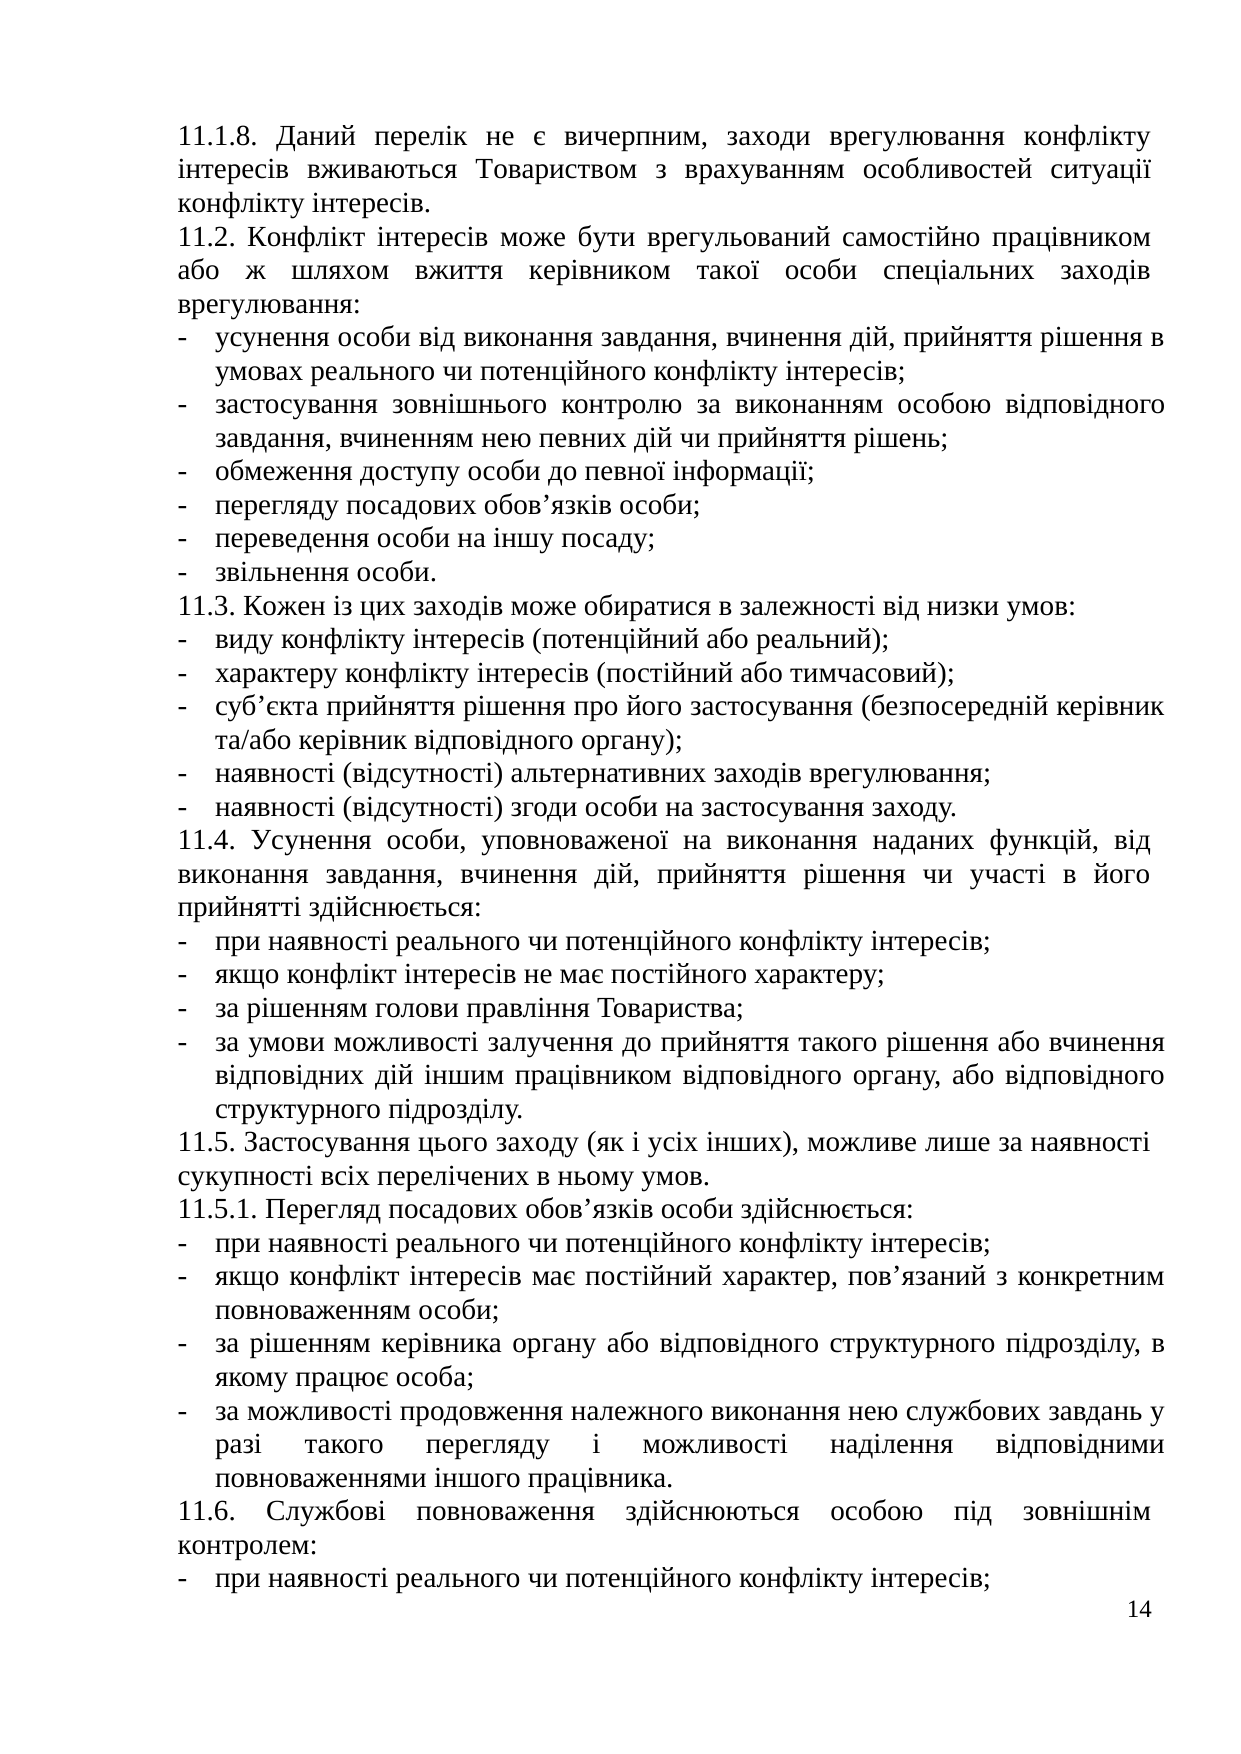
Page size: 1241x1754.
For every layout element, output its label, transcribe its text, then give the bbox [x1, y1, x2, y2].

list за рішенням керівника органу або відповідного структурного підрозділу, в якому працює особа; [177, 1326, 1166, 1393]
text 11.5.1. Перегляд посадових обов’язків особи здійснюється: [177, 1191, 1152, 1225]
list характеру конфлікту інтересів (постійний або тимчасовий); [177, 655, 1166, 688]
text 11.4. Усунення особи, уповноваженої на виконання наданих функцій, від виконання завдання, вчинення дій, прийняття рішення чи участі в його прийнятті здійснюється: [177, 822, 1152, 923]
list суб’єкта прийняття рішення про його застосування (безпосередній керівник та/або керівник відповідного органу); [177, 688, 1166, 755]
list за можливості продовження належного виконання нею службових завдань у разі такого перегляду і можливості наділення відповідними повноваженнями іншого працівника. [177, 1393, 1166, 1493]
text 11.1.8. Даний перелік не є вичерпним, заходи врегулювання конфлікту інтересів вживаються Товариством з врахуванням особливостей ситуації конфлікту інтересів. [177, 118, 1152, 219]
text 11.2. Конфлікт інтересів може бути врегульований самостійно працівником або ж шляхом вжиття керівником такої особи спеціальних заходів врегулювання: [177, 219, 1152, 319]
list виду конфлікту інтересів (потенційний або реальний); [177, 621, 1166, 655]
list при наявності реального чи потенційного конфлікту інтересів; [177, 1225, 1166, 1258]
list якщо конфлікт інтересів має постійний характер, пов’язаний з конкретним повноваженням особи; [177, 1258, 1166, 1326]
list наявності (відсутності) згоди особи на застосування заходу. [177, 789, 1166, 822]
list при наявності реального чи потенційного конфлікту інтересів; [177, 1560, 1166, 1594]
list наявності (відсутності) альтернативних заходів врегулювання; [177, 755, 1166, 789]
list переведення особи на іншу посаду; [177, 521, 1166, 554]
list звільнення особи. [177, 554, 1166, 588]
list застосування зовнішнього контролю за виконанням особою відповідного завдання, вчиненням нею певних дій чи прийняття рішень; [177, 386, 1166, 453]
list за рішенням голови правління Товариства; [177, 990, 1166, 1024]
list при наявності реального чи потенційного конфлікту інтересів; [177, 923, 1166, 957]
text 11.3. Кожен із цих заходів може обиратися в залежності від низки умов: [177, 588, 1152, 621]
list усунення особи від виконання завдання, вчинення дій, прийняття рішення в умовах реального чи потенційного конфлікту інтересів; [177, 319, 1166, 386]
list за умови можливості залучення до прийняття такого рішення або вчинення відповідних дій іншим працівником відповідного органу, або відповідного структурного підрозділу. [177, 1024, 1166, 1124]
list якщо конфлікт інтересів не має постійного характеру; [177, 957, 1166, 990]
list перегляду посадових обов’язків особи; [177, 487, 1166, 521]
list обмеження доступу особи до певної інформації; [177, 453, 1166, 487]
text 11.5. Застосування цього заходу (як і усіх інших), можливе лише за наявності сукупності всіх перелічених в ньому умов. [177, 1124, 1152, 1191]
text 11.6. Службові повноваження здійснюються особою під зовнішнім контролем: [177, 1493, 1152, 1560]
